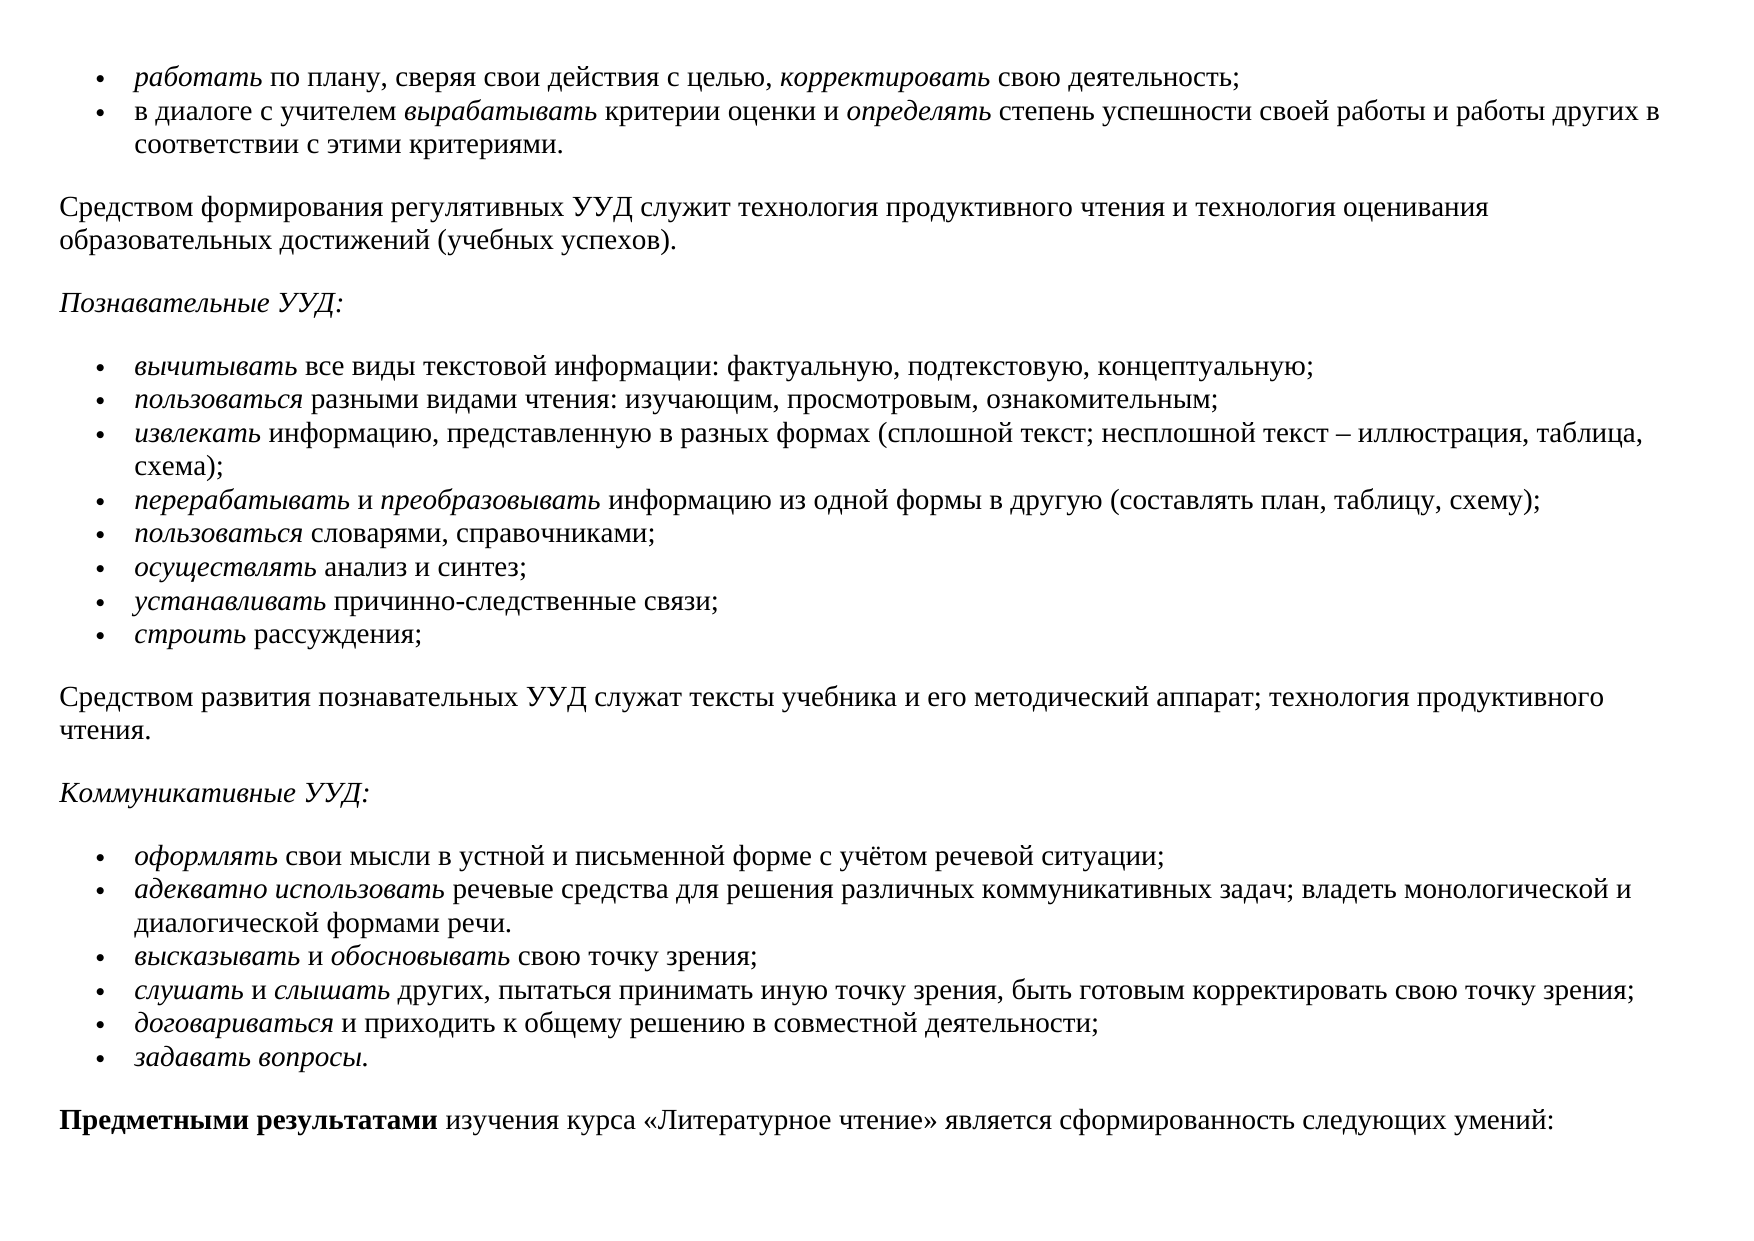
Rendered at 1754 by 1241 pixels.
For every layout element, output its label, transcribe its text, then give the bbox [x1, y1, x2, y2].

list пользоваться словарями, справочниками; [97, 516, 1695, 549]
list перерабатывать и преобразовывать информацию из одной формы в другую (составлять план, таблицу, схему); [97, 482, 1695, 516]
list извлекать информацию, представленную в разных формах (сплошной текст; несплошной текст – иллюстрация, таблица, схема); [97, 415, 1695, 482]
text Познавательные УУД: [59, 285, 1695, 319]
list в диалоге с учителем вырабатывать критерии оценки и определять степень успешности своей работы и работы других в соответствии с этими критериями. [97, 93, 1695, 160]
list строить рассуждения; [97, 616, 1695, 650]
list адекватно использовать речевые средства для решения различных коммуникативных задач; владеть монологической и диалогической формами речи. [97, 871, 1695, 938]
list работать по плану, сверяя свои действия с целью, корректировать свою деятельность; [97, 59, 1695, 93]
list договариваться и приходить к общему решению в совместной деятельности; [97, 1006, 1695, 1039]
list задавать вопросы. [97, 1039, 1695, 1073]
text Коммуникативные УУД: [59, 775, 1695, 809]
text Средством развития познавательных УУД служат тексты учебника и его методический аппарат; технология продуктивного чтения. [59, 679, 1695, 746]
list пользоваться разными видами чтения: изучающим, просмотровым, ознакомительным; [97, 381, 1695, 415]
list слушать и слышать других, пытаться принимать иную точку зрения, быть готовым корректировать свою точку зрения; [97, 972, 1695, 1006]
text Предметными результатами изучения курса «Литературное чтение» является сформированность следующих умений: [59, 1102, 1695, 1135]
list устанавливать причинно-следственные связи; [97, 583, 1695, 616]
list оформлять свои мысли в устной и письменной форме с учётом речевой ситуации; [97, 838, 1695, 871]
list высказывать и обосновывать свою точку зрения; [97, 938, 1695, 972]
list вычитывать все виды текстовой информации: фактуальную, подтекстовую, концептуальную; [97, 348, 1695, 381]
list осуществлять анализ и синтез; [97, 549, 1695, 583]
text Средством формирования регулятивных УУД служит технология продуктивного чтения и технология оценивания образовательных достижений (учебных успехов). [59, 189, 1695, 256]
